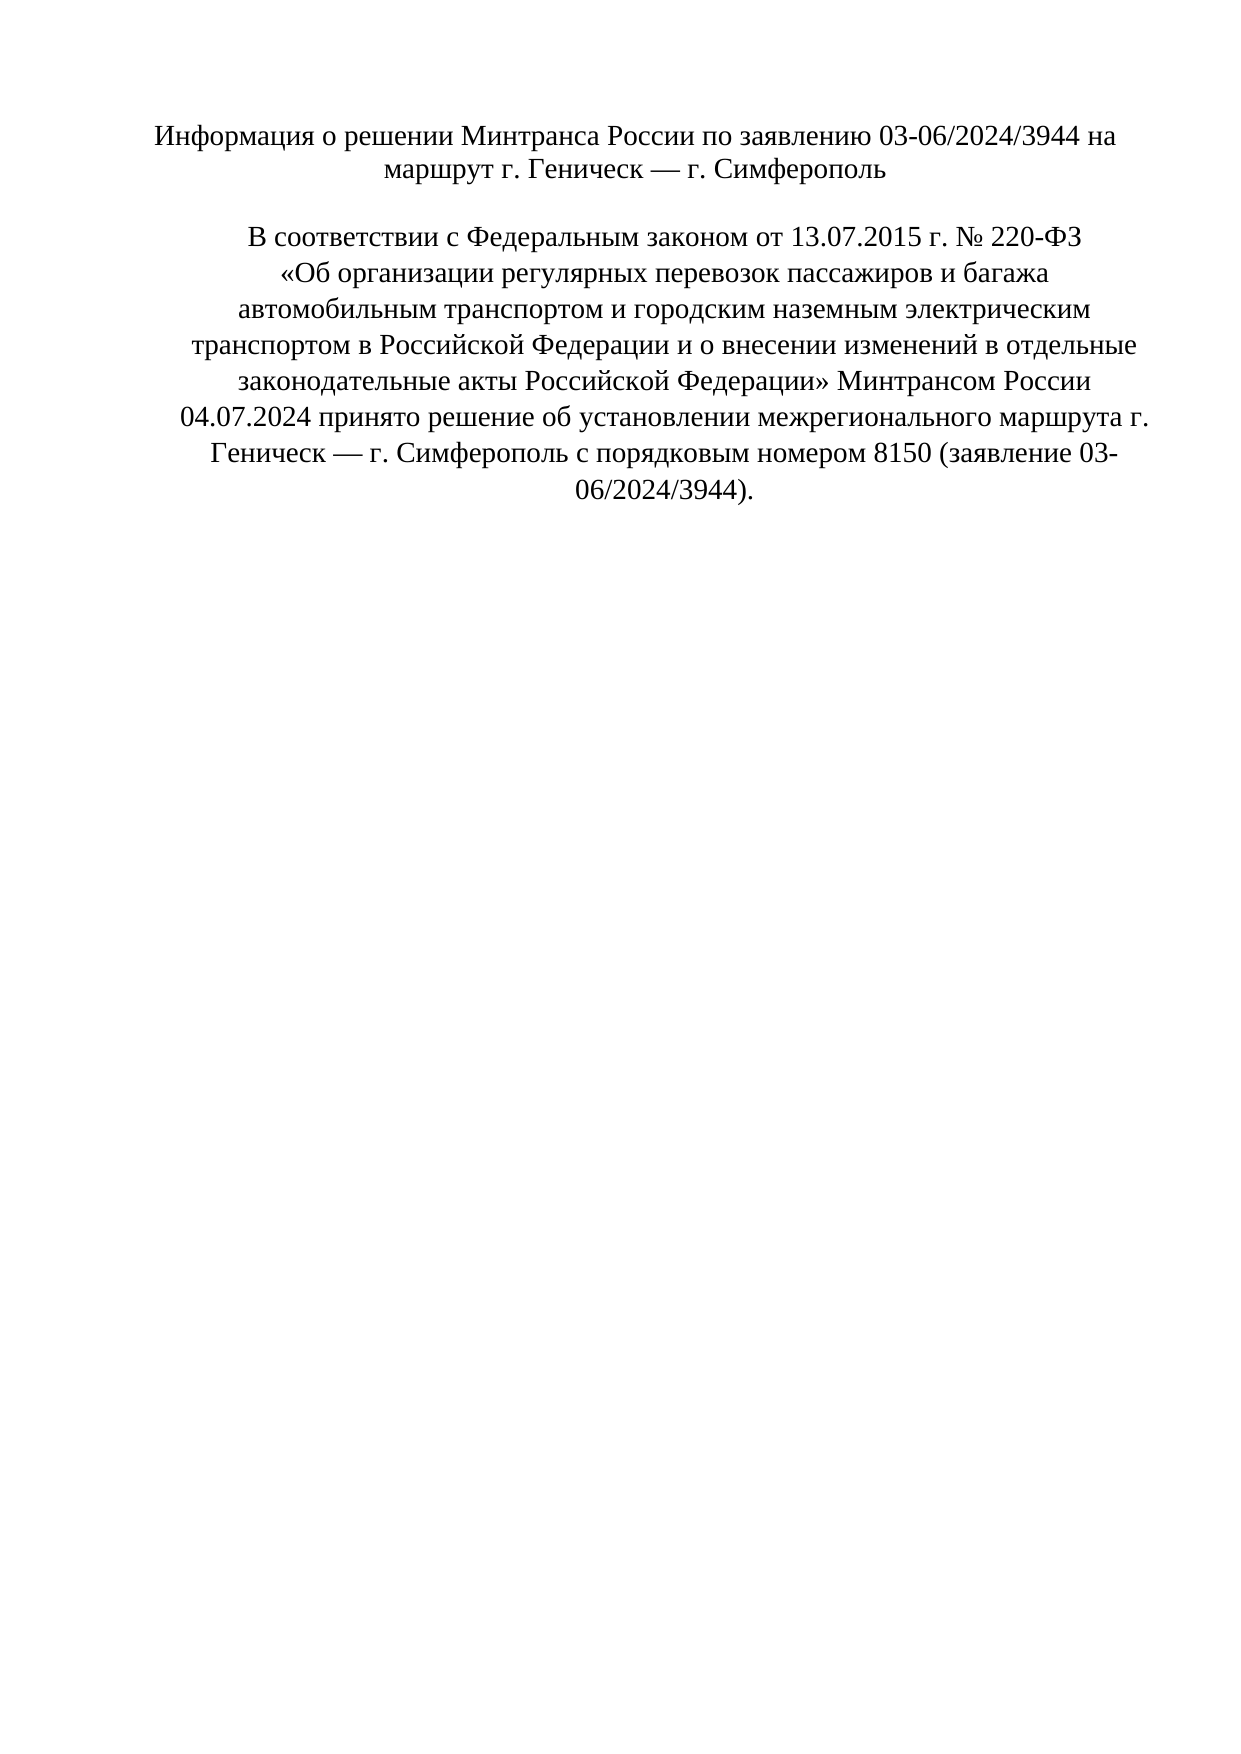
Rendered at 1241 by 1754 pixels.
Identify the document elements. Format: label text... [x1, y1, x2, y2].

text В соответствии с Федеральным законом от 13.07.2015 г. № 220-ФЗ «Об организации регулярных перевозок пассажиров и багажа автомобильным транспортом и городским наземным электрическим транспортом в Российской Федерации и о внесении изменений в отдельные законодательные акты Российской Федерации» Минтрансом России 04.07.2024 принято решение об установлении межрегионального маршрута г. Геническ — г. Симферополь с порядковым номером 8150 (заявление 03-06/2024/3944). [177, 219, 1152, 505]
text Информация о решении Минтранса России по заявлению 03-06/2024/3944 на маршрут г. Геническ — г. Симферополь [118, 118, 1152, 185]
